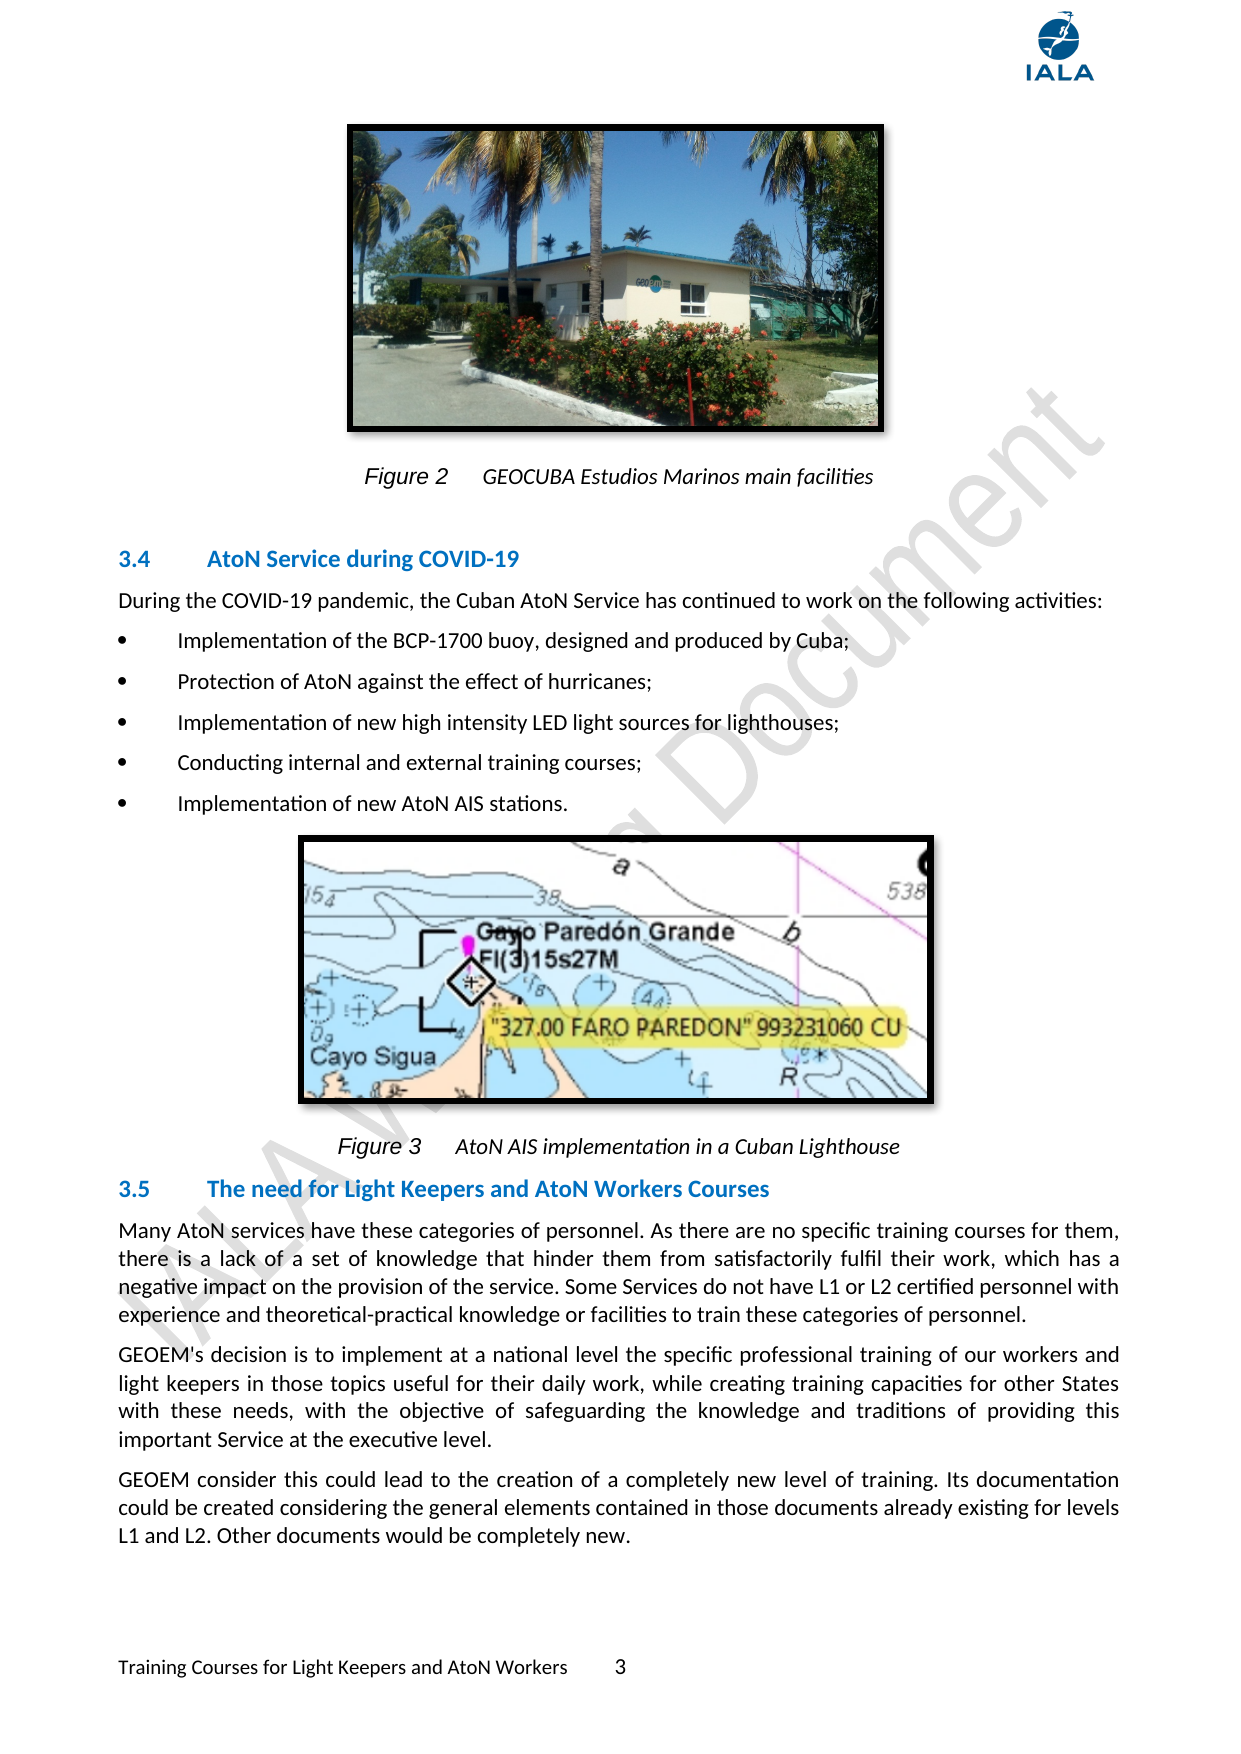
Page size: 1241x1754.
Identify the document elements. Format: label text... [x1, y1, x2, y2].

text Implementation of the BCP-1700 buoy, designed and produced by Cuba; [118, 627, 1122, 654]
list GEOEM consider this could lead to the creation of a completely new level of training. Its documentation could be created considering the general elements contained in those documents already existing for levels L1 and L2. Other documents would be completely new. [118, 1465, 1122, 1549]
text Implementation of new high intensity LED light sources for lighthouses; [118, 708, 1122, 736]
text AtoN AIS implementation in a Cuban Lighthouse [118, 1132, 1122, 1161]
text During the COVID-19 pandemic, the Cuban AtoN Service has continued to work on the following activities: [118, 586, 1122, 614]
subtitle AtoN Service during COVID-19 [118, 543, 1122, 573]
text Conducting internal and external training courses; [118, 748, 1122, 776]
picture [353, 131, 878, 426]
list GEOEM's decision is to implement at a national level the specific professional training of our workers and light keepers in those topics useful for their daily work, while creating training capacities for other States with these needs, with the objective of safeguarding the knowledge and traditions of providing this important Service at the executive level. [118, 1341, 1122, 1453]
text Implementation of new AtoN AIS stations. [118, 789, 1122, 817]
text Many AtoN services have these categories of personnel. As there are no specific training courses for them, there is a lack of a set of knowledge that hinder them from satisfactorily fulfil their work, which has a negative impact on the provision of the service. Some Services do not have L1 or L2 certified personnel with experience and theoretical-practical knowledge or facilities to train these categories of personnel. [118, 1216, 1122, 1328]
text GEOCUBA Estudios Marinos main facilities [118, 462, 1122, 490]
text Protection of AtoN against the effect of hurricanes; [118, 667, 1122, 695]
subtitle The need for Light Keepers and AtoN Workers Courses [118, 1173, 1122, 1203]
picture [1011, 3, 1106, 96]
picture [304, 842, 927, 1098]
